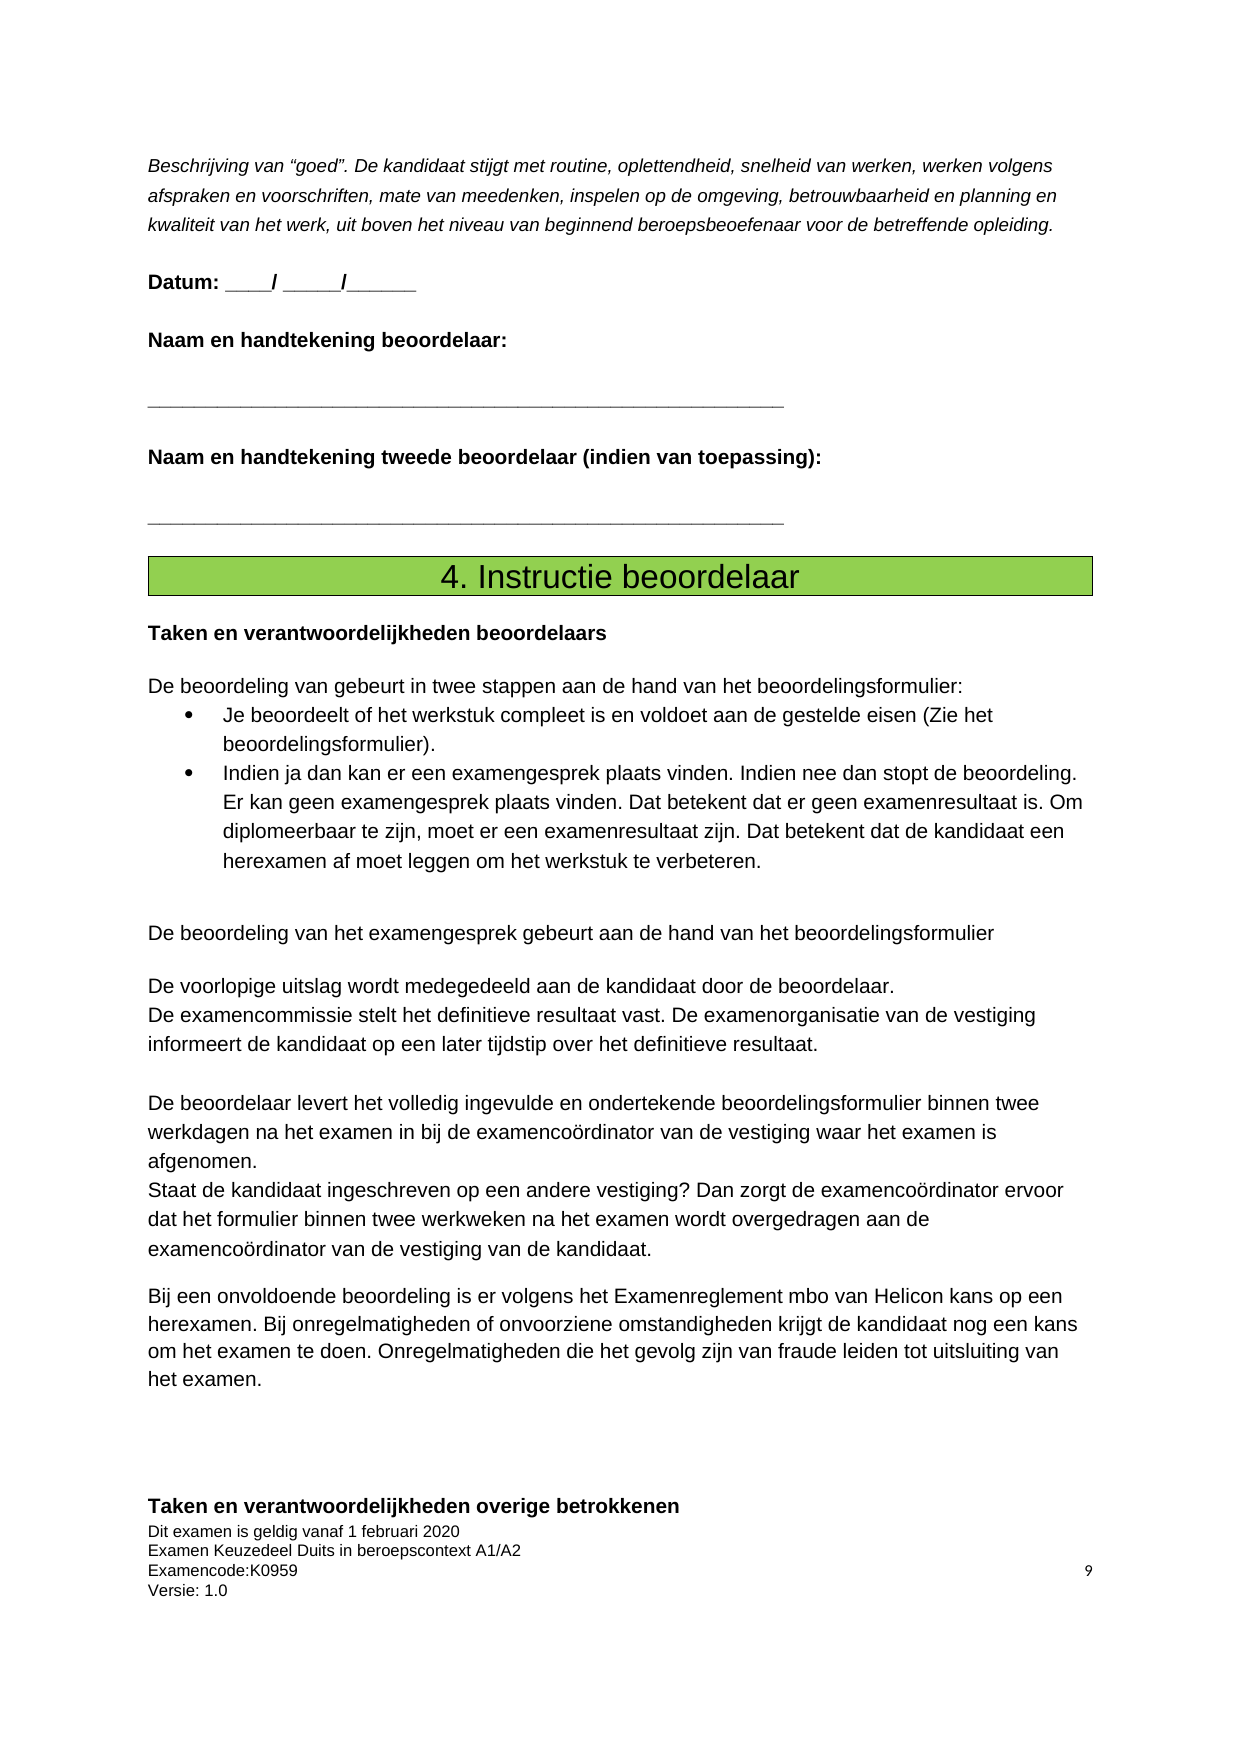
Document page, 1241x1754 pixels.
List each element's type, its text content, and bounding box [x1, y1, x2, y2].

text Taken en verantwoordelijkheden beoordelaars [148, 620, 1093, 644]
text Beschrijving van “goed”. De kandidaat stijgt met routine, oplettendheid, snelheid van werken, werken volgens afspraken en voorschriften, mate van meedenken, inspelen op de omgeving, betrouwbaarheid en planning en kwaliteit van het werk, uit boven het niveau van beginnend beroepsbeoefenaar voor de betreffende opleiding. [148, 148, 1093, 235]
text Naam en handtekening tweede beoordelaar (indien van toepassing): [148, 439, 1093, 468]
list Indien ja dan kan er een examengesprek plaats vinden. Indien nee dan stopt de beoordeling. [185, 756, 1093, 785]
text Datum: ____/ _____/______ [148, 264, 1093, 293]
text _______________________________________________________ [148, 498, 1093, 527]
text De examencommissie stelt het definitieve resultaat vast. De examenorganisatie van de vestiging informeert de kandidaat op een later tijdstip over het definitieve resultaat. [148, 998, 1093, 1056]
text _______________________________________________________ [148, 381, 1093, 410]
text Staat de kandidaat ingeschreven op een andere vestiging? Dan zorgt de examencoördinator ervoor dat het formulier binnen twee werkweken na het examen wordt overgedragen aan de examencoördinator van de vestiging van de kandidaat. [148, 1173, 1093, 1260]
text Taken en verantwoordelijkheden overige betrokkenen [148, 1494, 1093, 1518]
text Bij een onvoldoende beoordeling is er volgens het Examenreglement mbo van Helicon kans op een herexamen. Bij onregelmatigheden of onvoorziene omstandigheden krijgt de kandidaat nog een kans om het examen te doen. Onregelmatigheden die het gevolg zijn van fraude leiden tot uitsluiting van het examen. [148, 1284, 1093, 1391]
list Je beoordeelt of het werkstuk compleet is en voldoet aan de gestelde eisen (Zie het beoordelingsformulier). [185, 697, 1093, 756]
text De beoordelaar levert het volledig ingevulde en ondertekende beoordelingsformulier binnen twee werkdagen na het examen in bij de examencoördinator van de vestiging waar het examen is afgenomen. [148, 1085, 1093, 1173]
text De beoordeling van gebeurt in twee stappen aan de hand van het beoordelingsformulier: [148, 668, 1093, 697]
text Naam en handtekening beoordelaar: [148, 323, 1093, 352]
text De voorlopige uitslag wordt medegedeeld aan de kandidaat door de beoordelaar. [148, 969, 1093, 998]
text De beoordeling van het examengesprek gebeurt aan de hand van het beoordelingsformulier [148, 921, 1093, 945]
list Er kan geen examengesprek plaats vinden. Dat betekent dat er geen examenresultaat is. Om diplomeerbaar te zijn, moet er een examenresultaat zijn. Dat betekent dat de kandidaat een herexamen af moet leggen om het werkstuk te verbeteren. [223, 785, 1093, 872]
table_header 4. Instructie beoordelaar [149, 557, 1092, 595]
